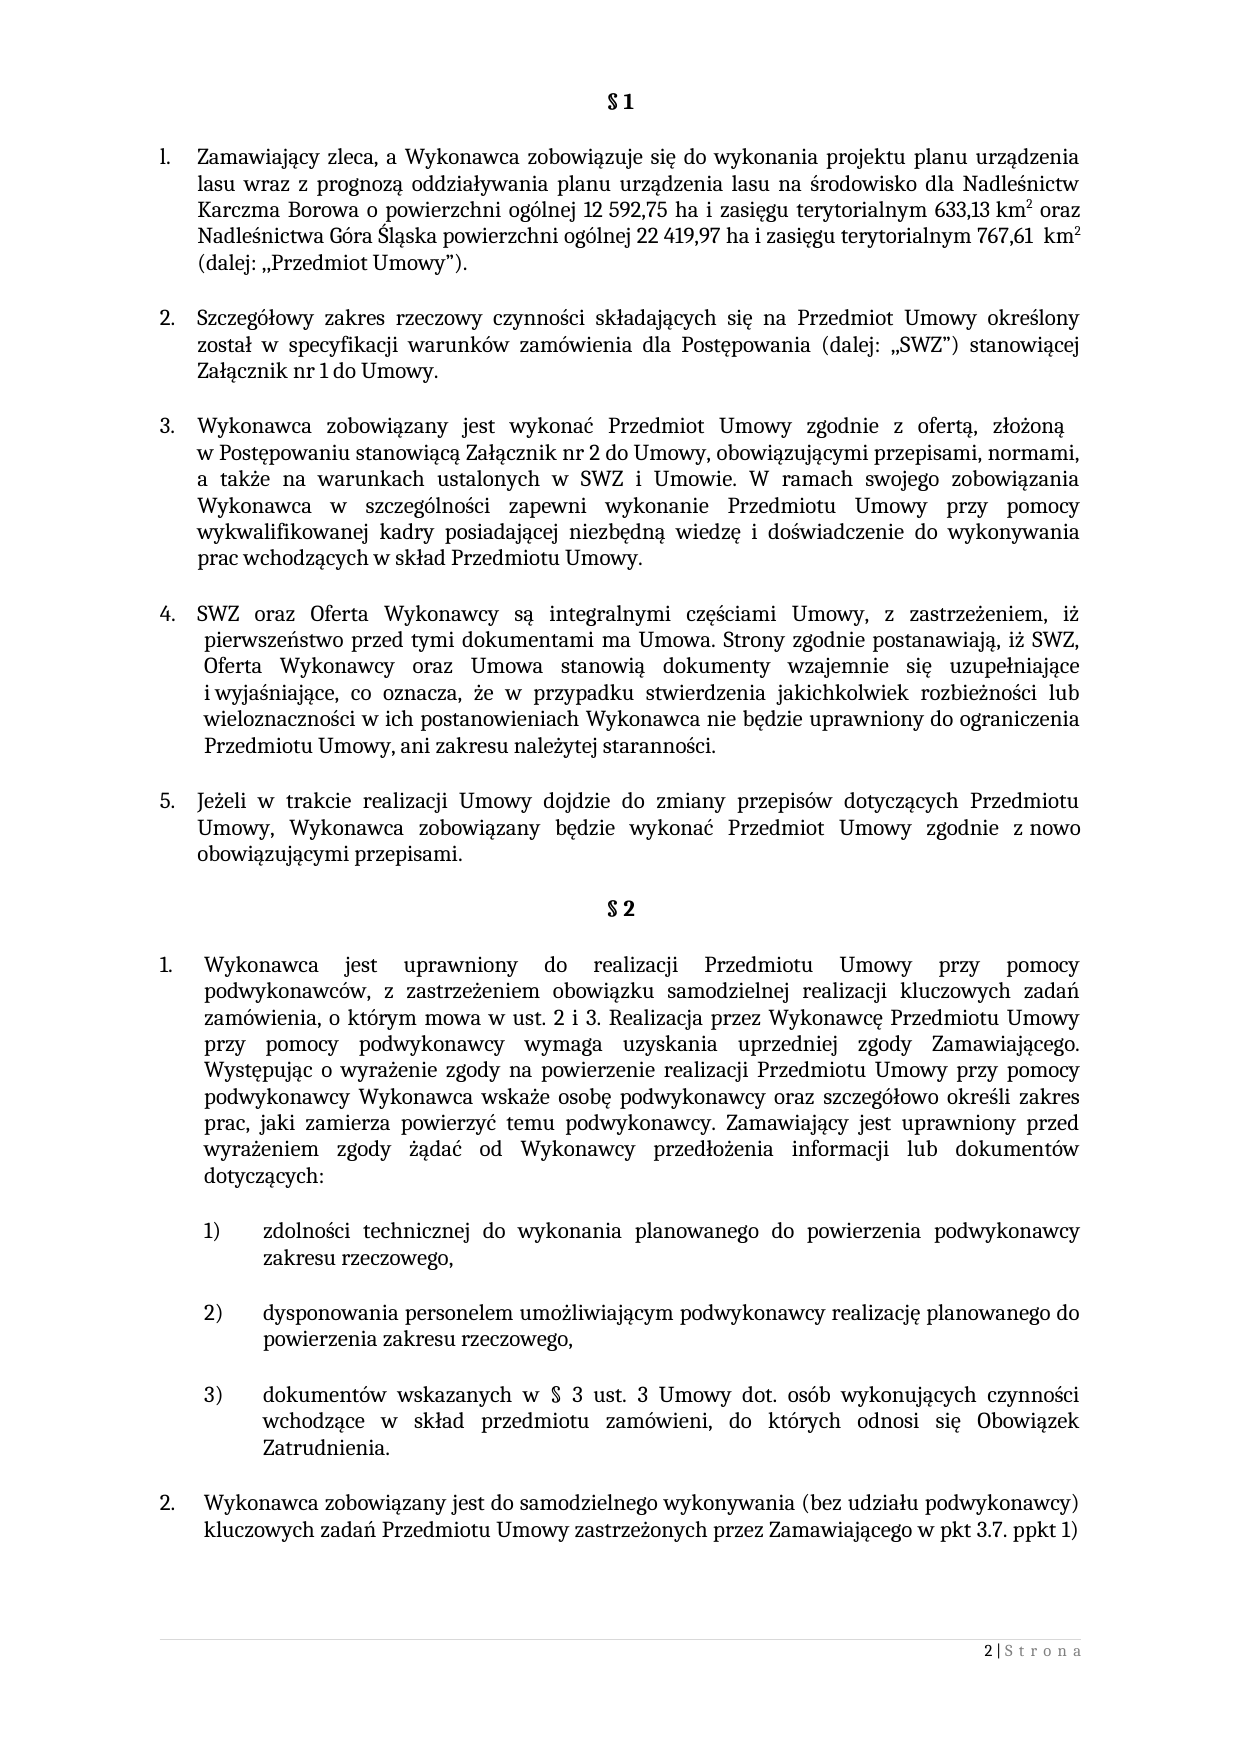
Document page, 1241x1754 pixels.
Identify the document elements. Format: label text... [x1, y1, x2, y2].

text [159, 1490, 1081, 1543]
text 5. Jeżeli w trakcie realizacji Umowy dojdzie do zmiany przepisów dotyczących Przedmiotu Umowy, Wykonawca zobowiązany będzie wykonać Przedmiot Umowy zgodnie z nowo obowiązującymi przepisami. [159, 788, 1081, 867]
text § 2 [159, 896, 1081, 922]
text 2) dysponowania personelem umożliwiającym podwykonawcy realizację planowanego do powierzenia zakresu rzeczowego, [204, 1300, 1081, 1353]
text 2. Szczegółowy zakres rzeczowy czynności składających się na Przedmiot Umowy określony został w specyfikacji warunków zamówienia dla Postępowania (dalej: ,,SWZ”) stanowiącej Załącznik nr 1 do Umowy. [159, 305, 1081, 384]
text 3) dokumentów wskazanych w § 3 ust. 3 Umowy dot. osób wykonujących czynności wchodzące w skład przedmiotu zamówieni, do których odnosi się Obowiązek Zatrudnienia. [204, 1382, 1081, 1461]
text 4. SWZ oraz Oferta Wykonawcy są integralnymi częściami Umowy, z zastrzeżeniem, iż pierwszeństwo przed tymi dokumentami ma Umowa. Strony zgodnie postanawiają, iż SWZ, Oferta Wykonawcy oraz Umowa stanowią dokumenty wzajemnie się uzupełniające i wyjaśniające, co oznacza, że w przypadku stwierdzenia jakichkolwiek rozbieżności lub wieloznaczności w ich postanowieniach Wykonawca nie będzie uprawniony do ograniczenia Przedmiotu Umowy, ani zakresu należytej staranności. [159, 601, 1081, 759]
text l. Zamawiający zleca, a Wykonawca zobowiązuje się do wykonania projektu planu urządzenia lasu wraz z prognozą oddziaływania planu urządzenia lasu na środowisko dla Nadleśnictw Karczma Borowa o powierzchni ogólnej 12 592,75 ha i zasięgu terytorialnym 633,13 km2 oraz Nadleśnictwa Góra Śląska powierzchni ogólnej 22 419,97 ha i zasięgu terytorialnym 767,61 km2 (dalej: ,,Przedmiot Umowy”). [159, 144, 1081, 276]
text § 1 [159, 89, 1081, 115]
text 1) zdolności technicznej do wykonania planowanego do powierzenia podwykonawcy zakresu rzeczowego, [204, 1218, 1081, 1271]
text 3. Wykonawca zobowiązany jest wykonać Przedmiot Umowy zgodnie z ofertą, złożoną w Postępowaniu stanowiącą Załącznik nr 2 do Umowy, obowiązującymi przepisami, normami, a także na warunkach ustalonych w SWZ i Umowie. W ramach swojego zobowiązania Wykonawca w szczególności zapewni wykonanie Przedmiotu Umowy przy pomocy wykwalifikowanej kadry posiadającej niezbędną wiedzę i doświadczenie do wykonywania prac wchodzących w skład Przedmiotu Umowy. [159, 413, 1081, 571]
text 1. Wykonawca jest uprawniony do realizacji Przedmiotu Umowy przy pomocy podwykonawców, z zastrzeżeniem obowiązku samodzielnej realizacji kluczowych zadań zamówienia, o którym mowa w ust. 2 i 3. Realizacja przez Wykonawcę Przedmiotu Umowy przy pomocy podwykonawcy wymaga uzyskania uprzedniej zgody Zamawiającego. Występując o wyrażenie zgody na powierzenie realizacji Przedmiotu Umowy przy pomocy podwykonawcy Wykonawca wskaże osobę podwykonawcy oraz szczegółowo określi zakres prac, jaki zamierza powierzyć temu podwykonawcy. Zamawiający jest uprawniony przed wyrażeniem zgody żądać od Wykonawcy przedłożenia informacji lub dokumentów dotyczących: [159, 952, 1081, 1189]
